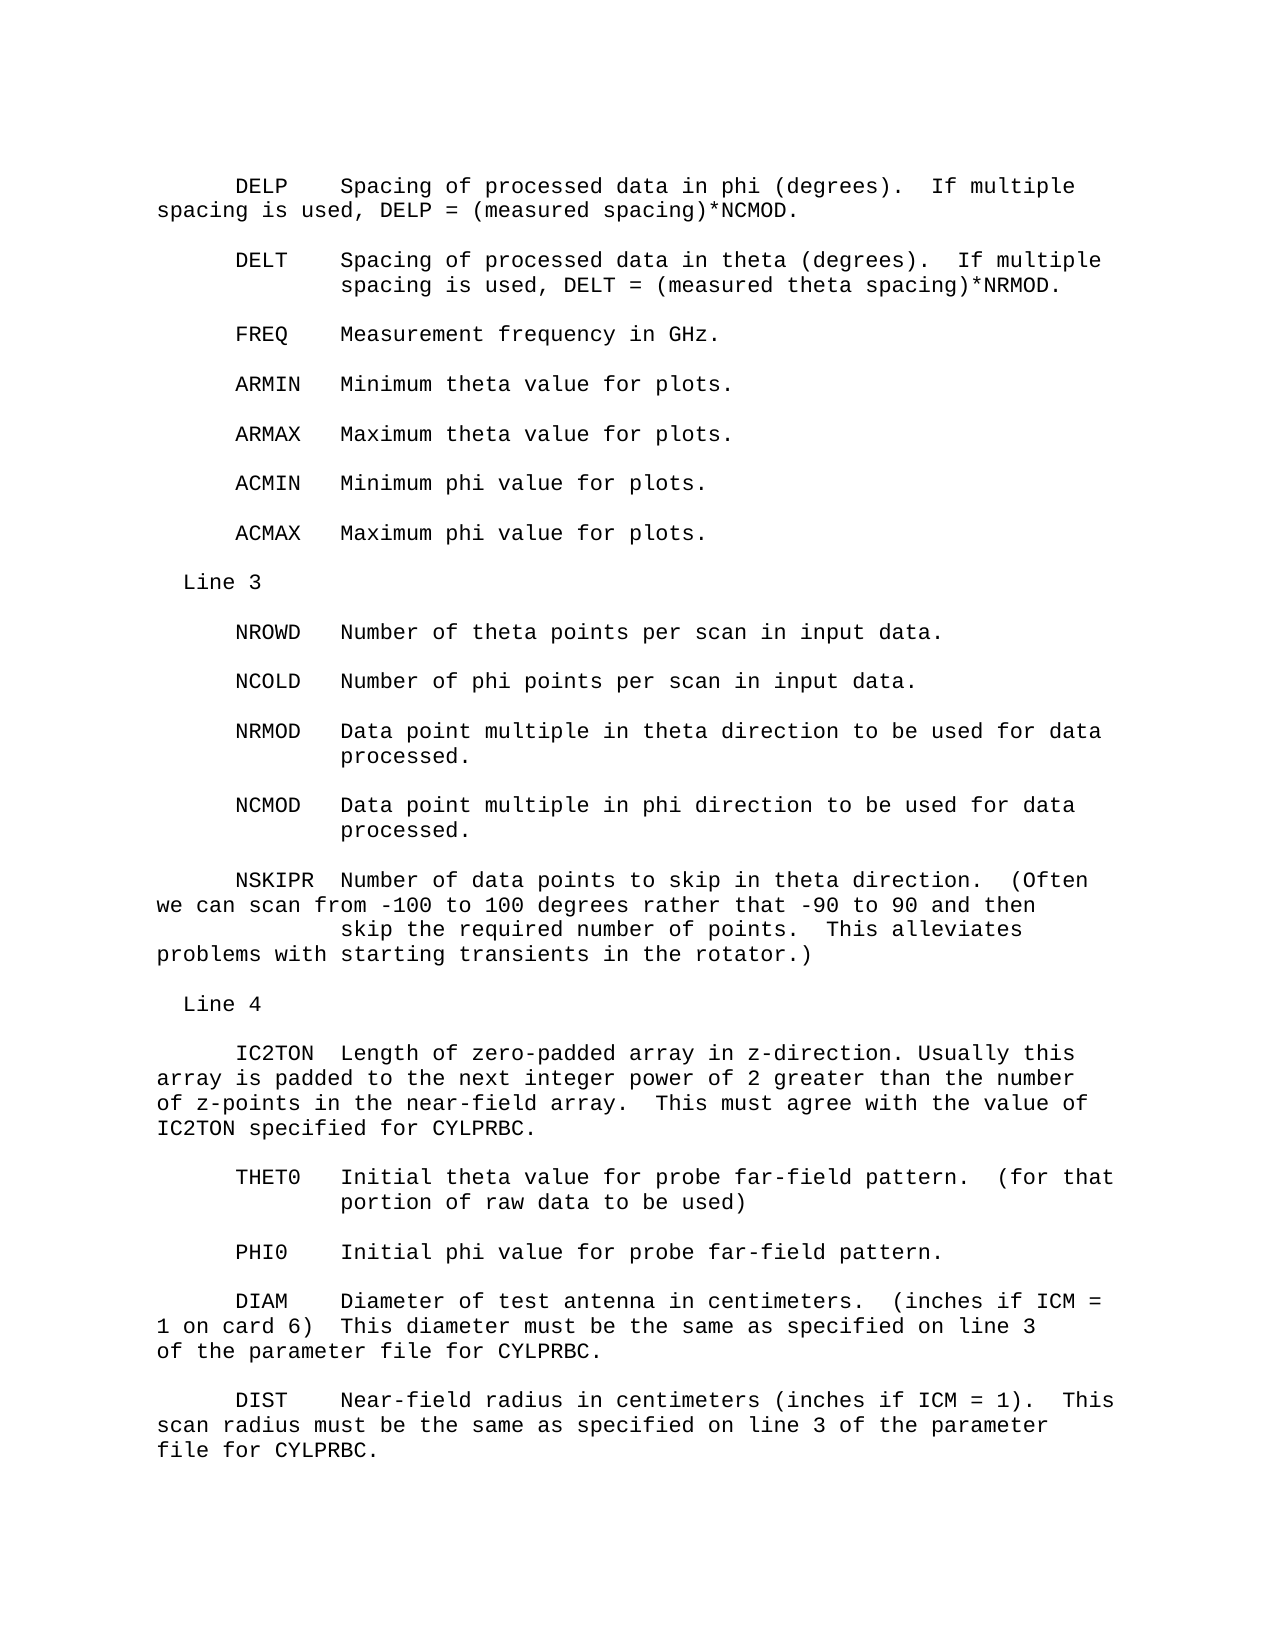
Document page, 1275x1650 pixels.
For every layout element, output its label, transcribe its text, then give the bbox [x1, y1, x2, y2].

text IC2TON Length of zero-padded array in z-direction. Usually this array is padded to the next integer power of 2 greater than the number [156, 1042, 1118, 1092]
text ARMAX Maximum theta value for plots. [156, 423, 1118, 447]
text DELT Spacing of processed data in theta (degrees). If multiple [156, 249, 1118, 274]
text ACMAX Maximum phi value for plots. [156, 522, 1118, 547]
text ACMIN Minimum phi value for plots. [156, 472, 1118, 497]
text DIAM Diameter of test antenna in centimeters. (inches if ICM = 1 on card 6) This diameter must be the same as specified on line 3 [156, 1290, 1118, 1340]
text NRMOD Data point multiple in theta direction to be used for data [156, 720, 1118, 745]
text NROWD Number of theta points per scan in input data. [156, 621, 1118, 646]
text Line 3 [156, 571, 1118, 596]
text processed. [156, 745, 1118, 770]
text of z-points in the near-field array. This must agree with the value of IC2TON specified for CYLPRBC. [156, 1092, 1118, 1142]
text portion of raw data to be used) [156, 1191, 1118, 1216]
text spacing is used, DELT = (measured theta spacing)*NRMOD. [156, 274, 1118, 299]
text file for CYLPRBC. [156, 1439, 1118, 1464]
text PHI0 Initial phi value for probe far-field pattern. [156, 1241, 1118, 1266]
text of the parameter file for CYLPRBC. [156, 1340, 1118, 1365]
text NCOLD Number of phi points per scan in input data. [156, 671, 1118, 695]
text FREQ Measurement frequency in GHz. [156, 323, 1118, 348]
text Line 4 [156, 993, 1118, 1018]
text skip the required number of points. This alleviates problems with starting transients in the rotator.) [156, 918, 1118, 968]
text DELP Spacing of processed data in phi (degrees). If multiple spacing is used, DELP = (measured spacing)*NCMOD. [156, 175, 1118, 224]
text THET0 Initial theta value for probe far-field pattern. (for that [156, 1166, 1118, 1191]
text ARMIN Minimum theta value for plots. [156, 373, 1118, 398]
text NCMOD Data point multiple in phi direction to be used for data [156, 794, 1118, 819]
text processed. [156, 819, 1118, 844]
text DIST Near-field radius in centimeters (inches if ICM = 1). This scan radius must be the same as specified on line 3 of the parameter [156, 1389, 1118, 1439]
text NSKIPR Number of data points to skip in theta direction. (Often we can scan from -100 to 100 degrees rather that -90 to 90 and then [156, 869, 1118, 918]
